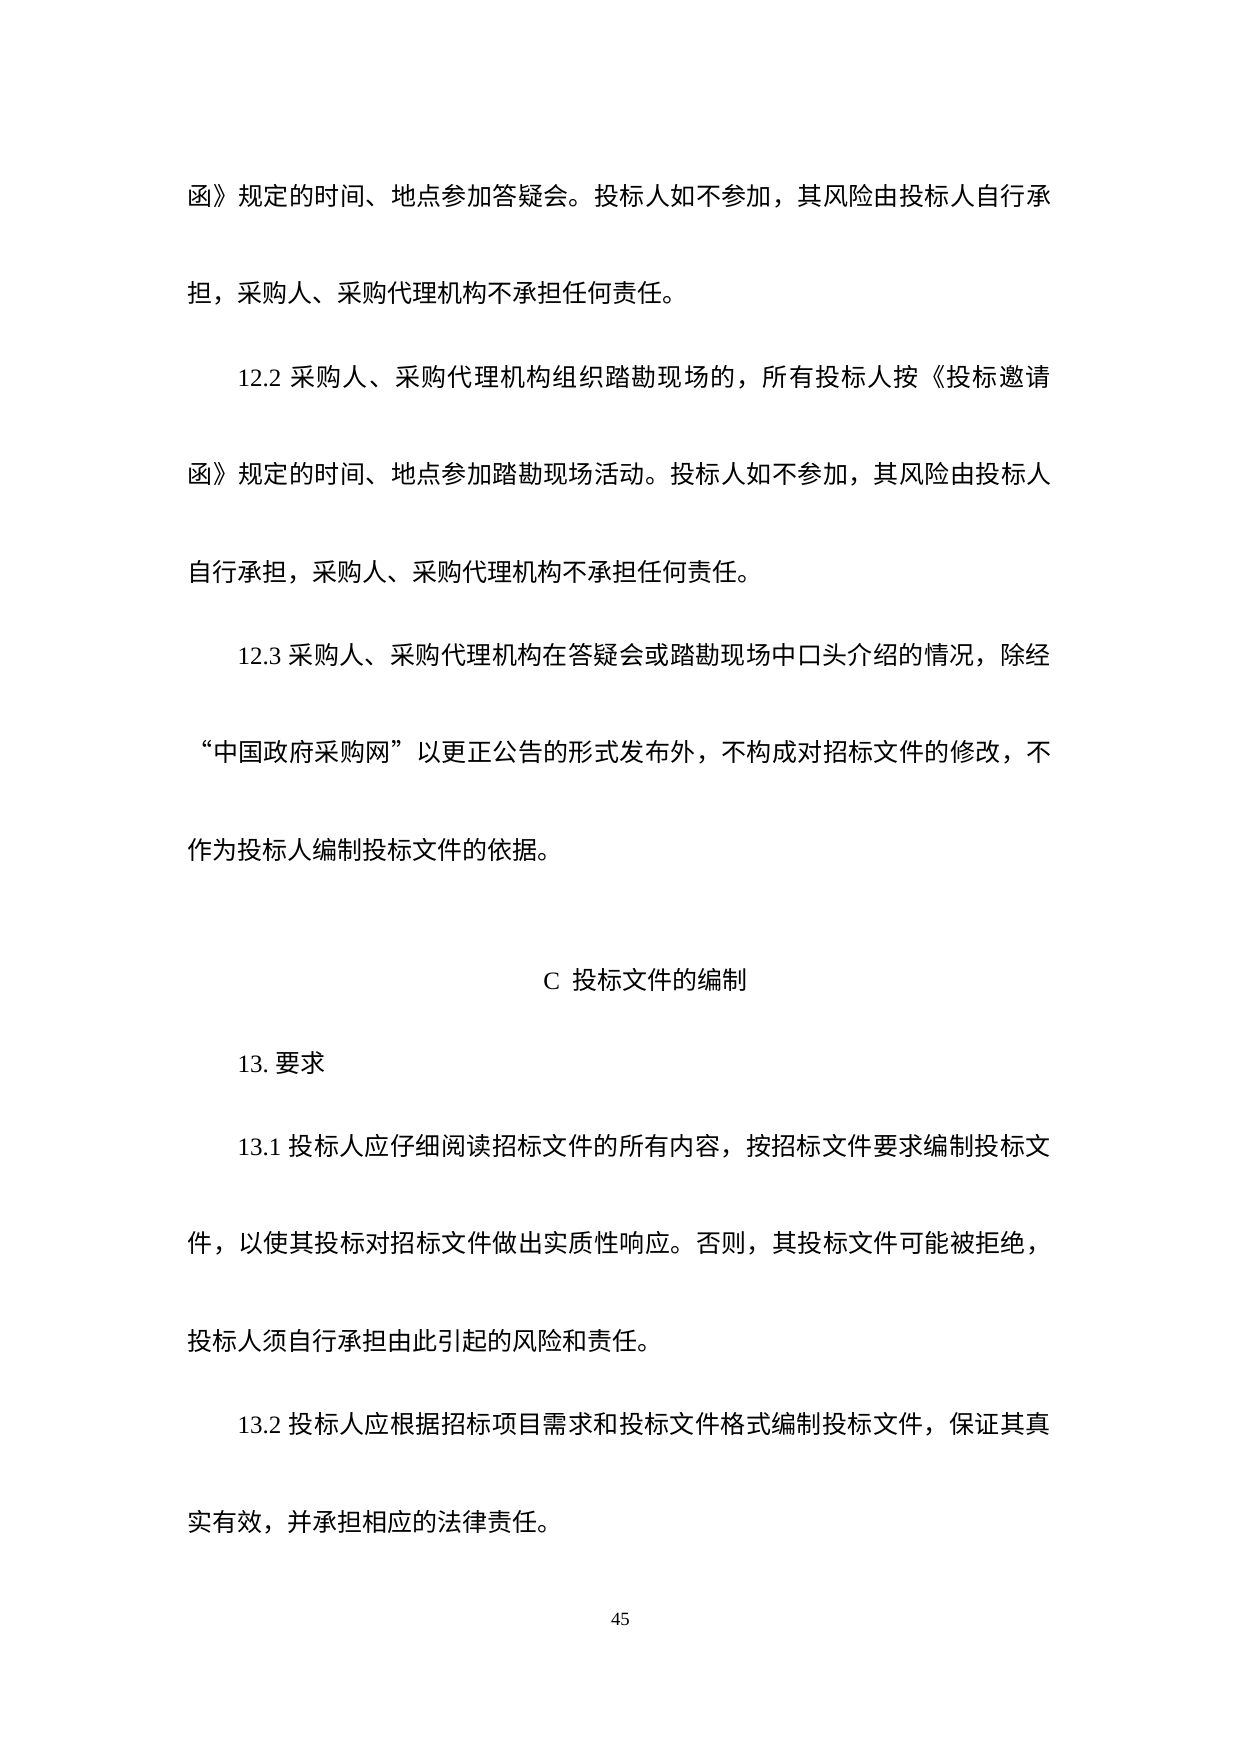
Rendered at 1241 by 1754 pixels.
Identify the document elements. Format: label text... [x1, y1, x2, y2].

text 12.2 采购人、采购代理机构组织踏勘现场的，所有投标人按《投标邀请函》规定的时间、地点参加踏勘现场活动。投标人如不参加，其风险由投标人自行承担，采购人、采购代理机构不承担任何责任。 [187, 343, 1053, 603]
text C 投标文件的编制 [187, 946, 1053, 1011]
text 13.1 投标人应仔细阅读招标文件的所有内容，按招标文件要求编制投标文件，以使其投标对招标文件做出实质性响应。否则，其投标文件可能被拒绝，投标人须自行承担由此引起的风险和责任。 [187, 1112, 1053, 1372]
text 13.2 投标人应根据招标项目需求和投标文件格式编制投标文件，保证其真实有效，并承担相应的法律责任。 [187, 1390, 1053, 1553]
text 12.3 采购人、采购代理机构在答疑会或踏勘现场中口头介绍的情况，除经“中国政府采购网”以更正公告的形式发布外，不构成对招标文件的修改，不作为投标人编制投标文件的依据。 [187, 621, 1053, 881]
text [187, 162, 1053, 324]
text 13. 要求 [187, 1029, 1053, 1094]
